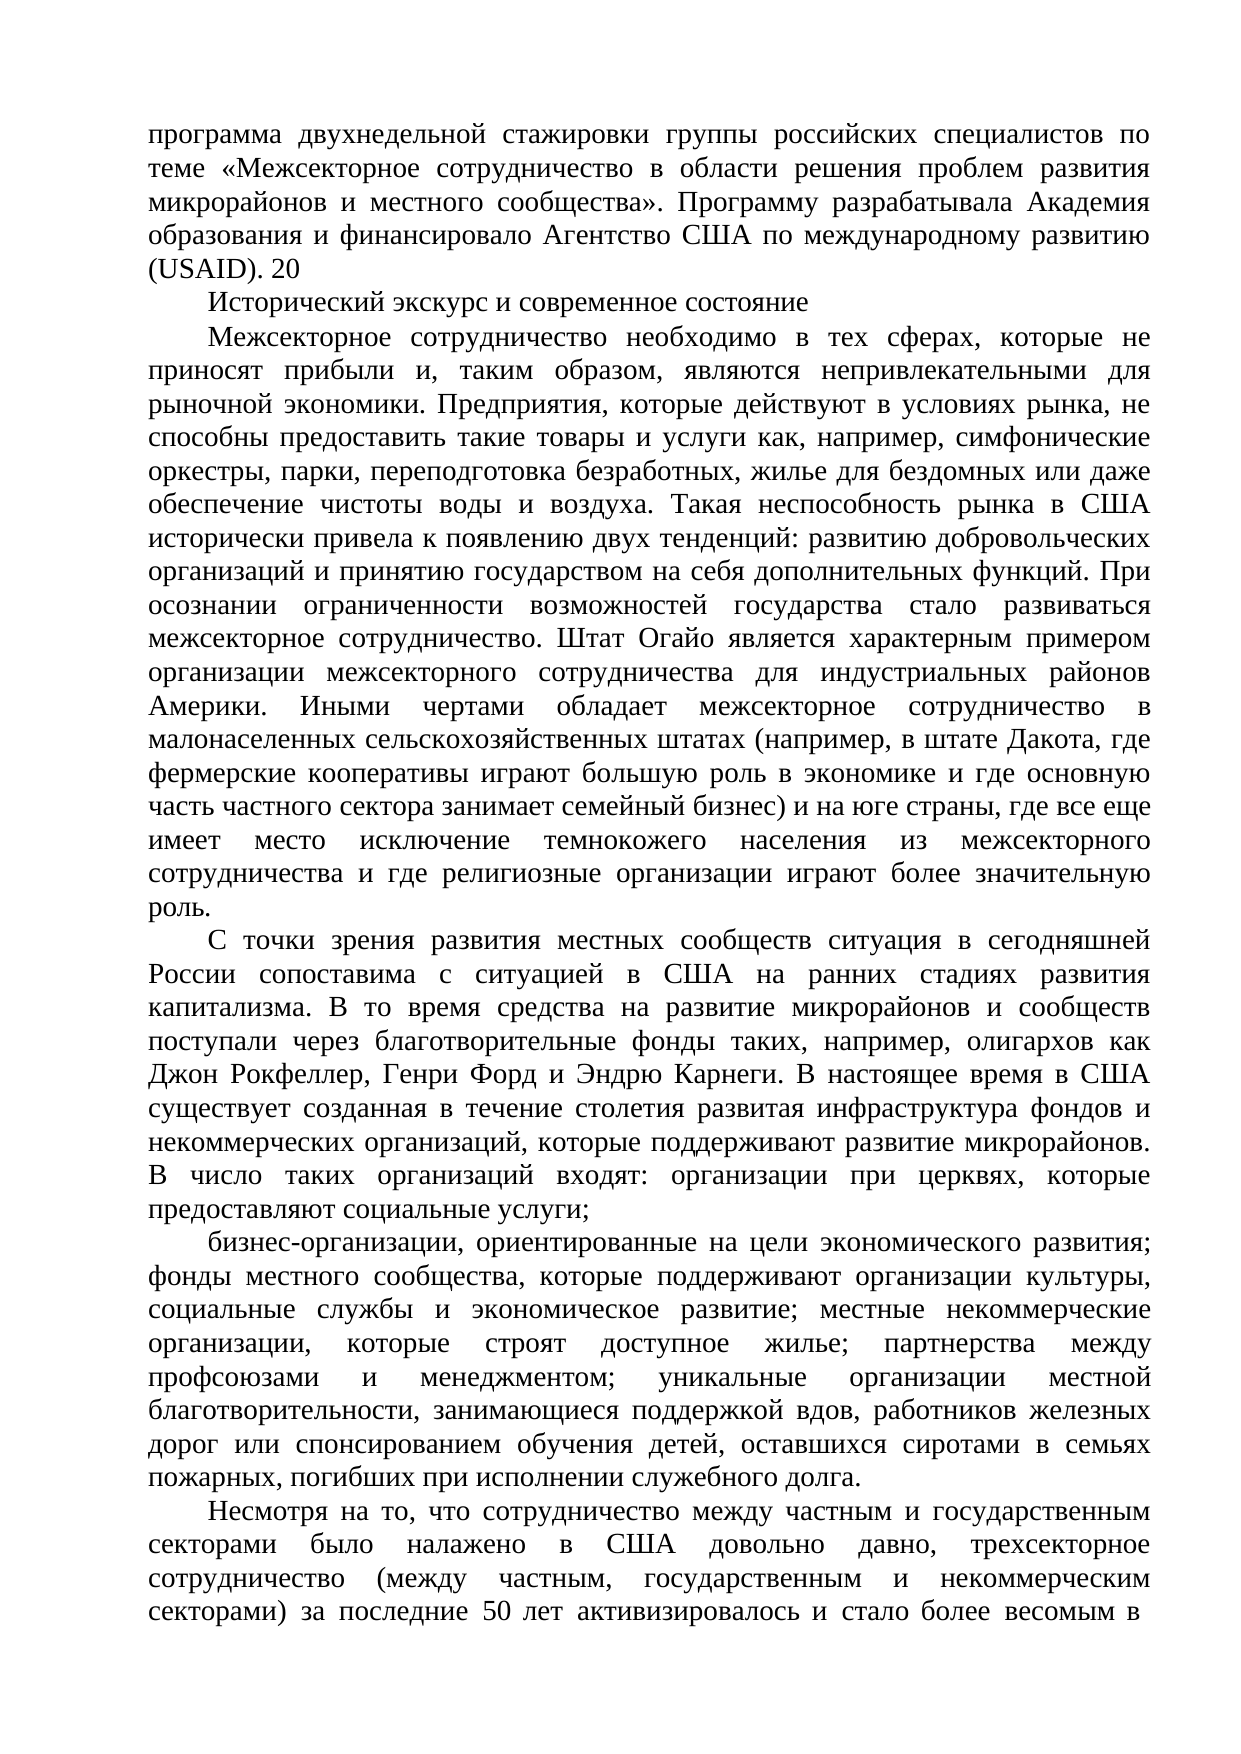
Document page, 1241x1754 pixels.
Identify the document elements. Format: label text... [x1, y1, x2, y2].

text Несмотря на то, что сотрудничество между частным и государственным секторами было налажено в США довольно давно, трехсекторное сотрудничество (между частным, государственным и некоммерческим секторами) за последние 50 лет активизировалось и стало более весомым в [148, 1493, 1151, 1627]
text С точки зрения развития местных сообществ ситуация в сегодняшней России сопоставима с ситуацией в США на ранних стадиях развития капитализма. В то время средства на развитие микрорайонов и сообществ поступали через благотворительные фонды таких, например, олигархов как Джон Рокфеллер, Генри Форд и Эндрю Карнеги. В настоящее время в США существует созданная в течение столетия развитая инфраструктура фондов и некоммерческих организаций, которые поддерживают развитие микрорайонов. В число таких организаций входят: организации при церквях, которые предоставляют социальные услуги; [148, 922, 1151, 1224]
text Межсекторное сотрудничество необходимо в тех сферах, которые не приносят прибыли и, таким образом, являются непривлекательными для рыночной экономики. Предприятия, которые действуют в условиях рынка, не способны предоставить такие товары и услуги как, например, симфонические оркестры, парки, переподготовка безработных, жилье для бездомных или даже обеспечение чистоты воды и воздуха. Такая неспособность рынка в США исторически привела к появлению двух тенденций: развитию добровольческих организаций и принятию государством на себя дополнительных функций. При осознании ограниченности возможностей государства стало развиваться межсекторное сотрудничество. Штат Огайо является характерным примером организации межсекторного сотрудничества для индустриальных районов Америки. Иными чертами обладает межсекторное сотрудничество в малонаселенных сельскохозяйственных штатах (например, в штате Дакота, где фермерские кооперативы играют большую роль в экономике и где основную часть частного сектора занимает семейный бизнес) и на юге страны, где все еще имеет место исключение темнокожего населения из межсекторного сотрудничества и где религиозные организации играют более значительную роль. [148, 319, 1152, 922]
text бизнес-организации, ориентированные на цели экономического развития; фонды местного сообщества, которые поддерживают организации культуры, социальные службы и экономическое развитие; местные некоммерческие организации, которые строят доступное жилье; партнерства между профсоюзами и менеджментом; уникальные организации местной благотворительности, занимающиеся поддержкой вдов, работников железных дорог или спонсированием обучения детей, оставшихся сиротами в семьях пожарных, погибших при исполнении служебного долга. [148, 1224, 1152, 1493]
text Исторический экскурс и современное состояние [207, 284, 1192, 318]
text программа двухнедельной стажировки группы российских специалистов по теме «Межсекторное сотрудничество в области решения проблем развития микрорайонов и местного сообщества». Программу разрабатывала Академия образования и финансировало Агентство США по международному развитию (USAID). 20 [148, 117, 1151, 284]
